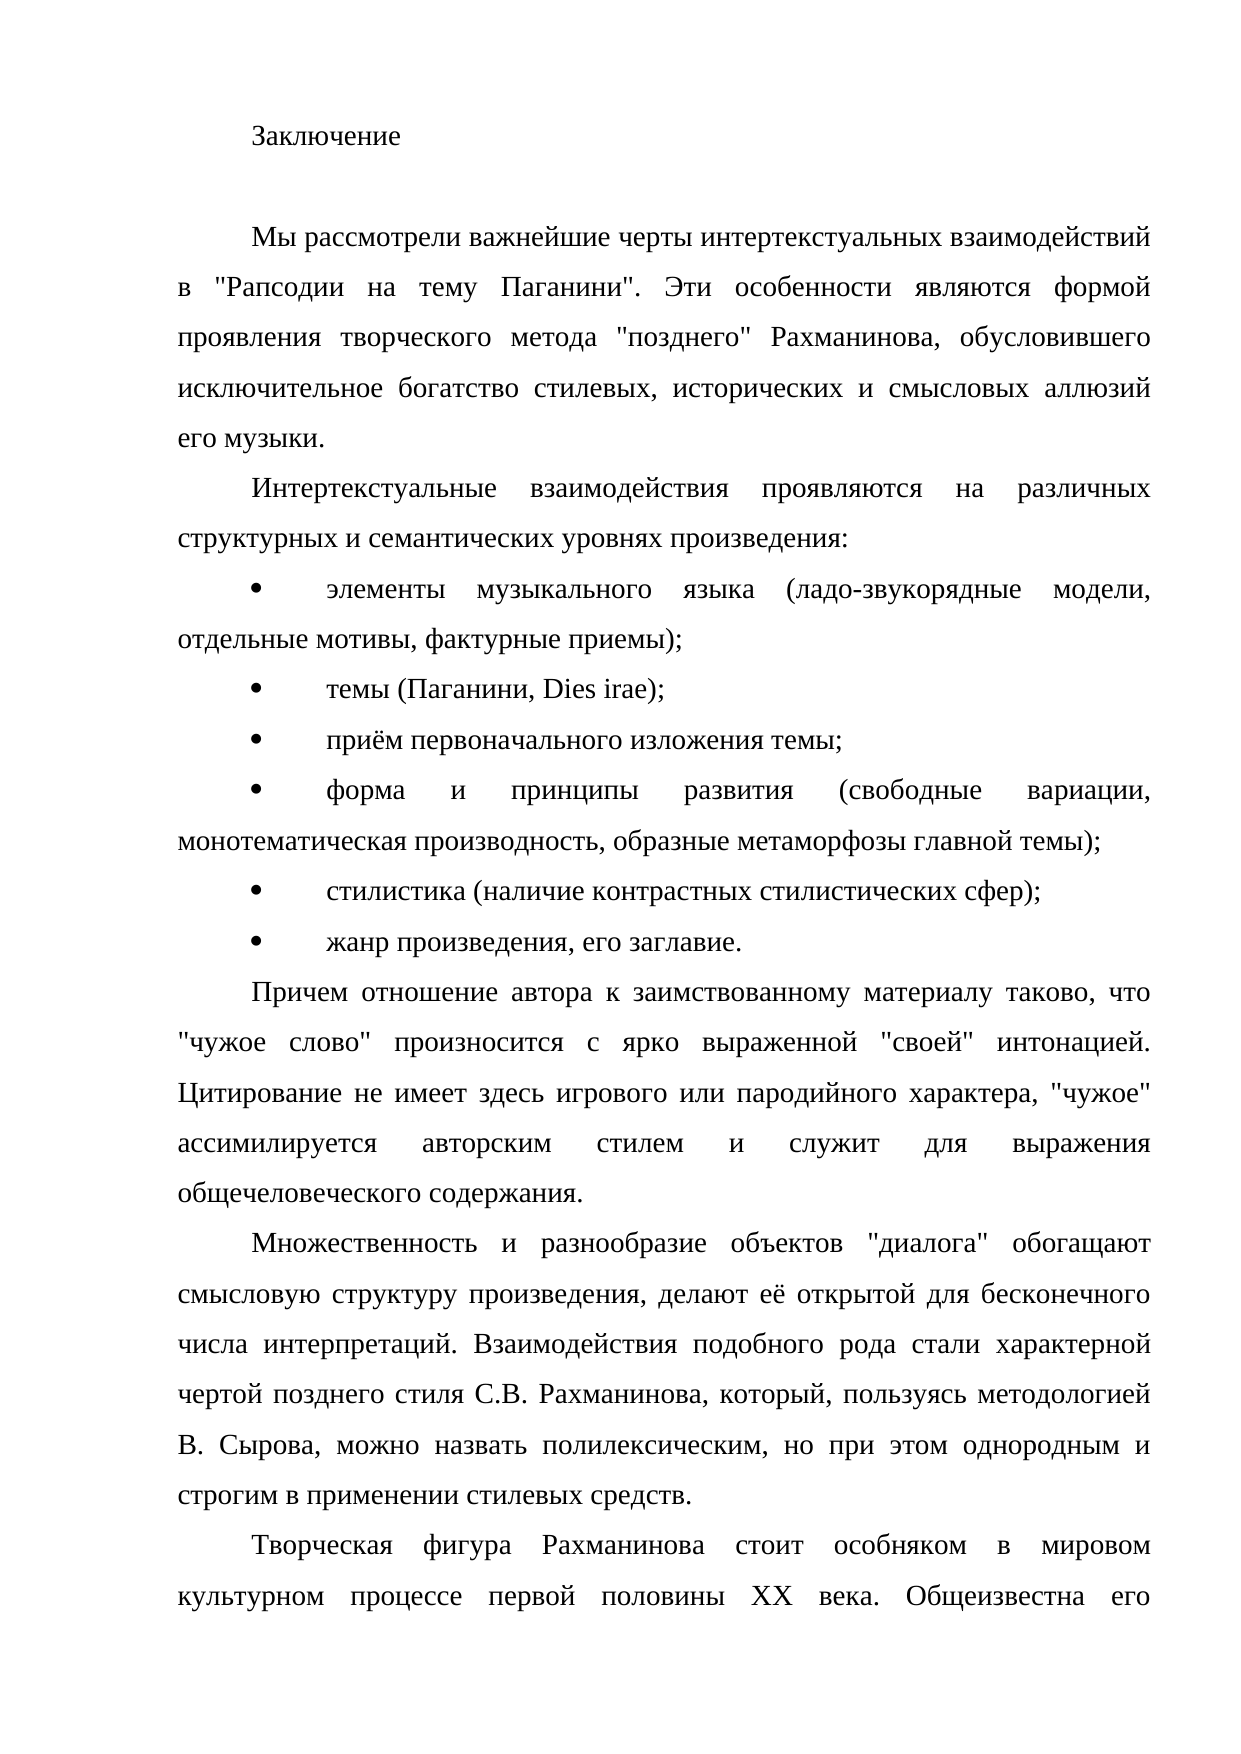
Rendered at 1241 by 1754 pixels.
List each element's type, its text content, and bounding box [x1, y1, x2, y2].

text Мы рассмотрели важнейшие черты интертекстуальных взаимодействий в "Рапсодии на тему Паганини". Эти особенности являются формой проявления творческого метода "позднего" Рахманинова, обусловившего исключительное богатство стилевых, исторических и смысловых аллюзий его музыки. [177, 219, 1152, 453]
list элементы музыкального языка (ладо-звукорядные модели, отдельные мотивы, фактурные приемы); [177, 571, 1152, 655]
list форма и принципы развития (свободные вариации, монотематическая производность, образные метаморфозы главной темы); [177, 772, 1152, 856]
list приём первоначального изложения темы; [177, 722, 1152, 756]
text Множественность и разнообразие объектов "диалога" обогащают смысловую структуру произведения, делают её открытой для бесконечного числа интерпретаций. Взаимодействия подобного рода стали характерной чертой позднего стиля С.В. Рахманинова, который, пользуясь методологией В. Сырова, можно назвать полилексическим, но при этом однородным и строгим в применении стилевых средств. [177, 1226, 1152, 1511]
text Заключение [177, 118, 1152, 152]
list стилистика (наличие контрастных стилистических сфер); [177, 873, 1152, 907]
list жанр произведения, его заглавие. [177, 924, 1152, 957]
list темы (Паганини, Dies irae); [177, 672, 1152, 705]
text Интертекстуальные взаимодействия проявляются на различных структурных и семантических уровнях произведения: [177, 470, 1152, 554]
text Причем отношение автора к заимствованному материалу таково, что "чужое слово" произносится с ярко выраженной "своей" интонацией. Цитирование не имеет здесь игрового или пародийного характера, "чужое" ассимилируется авторским стилем и служит для выражения общечеловеческого содержания. [177, 974, 1152, 1209]
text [177, 1527, 1152, 1611]
